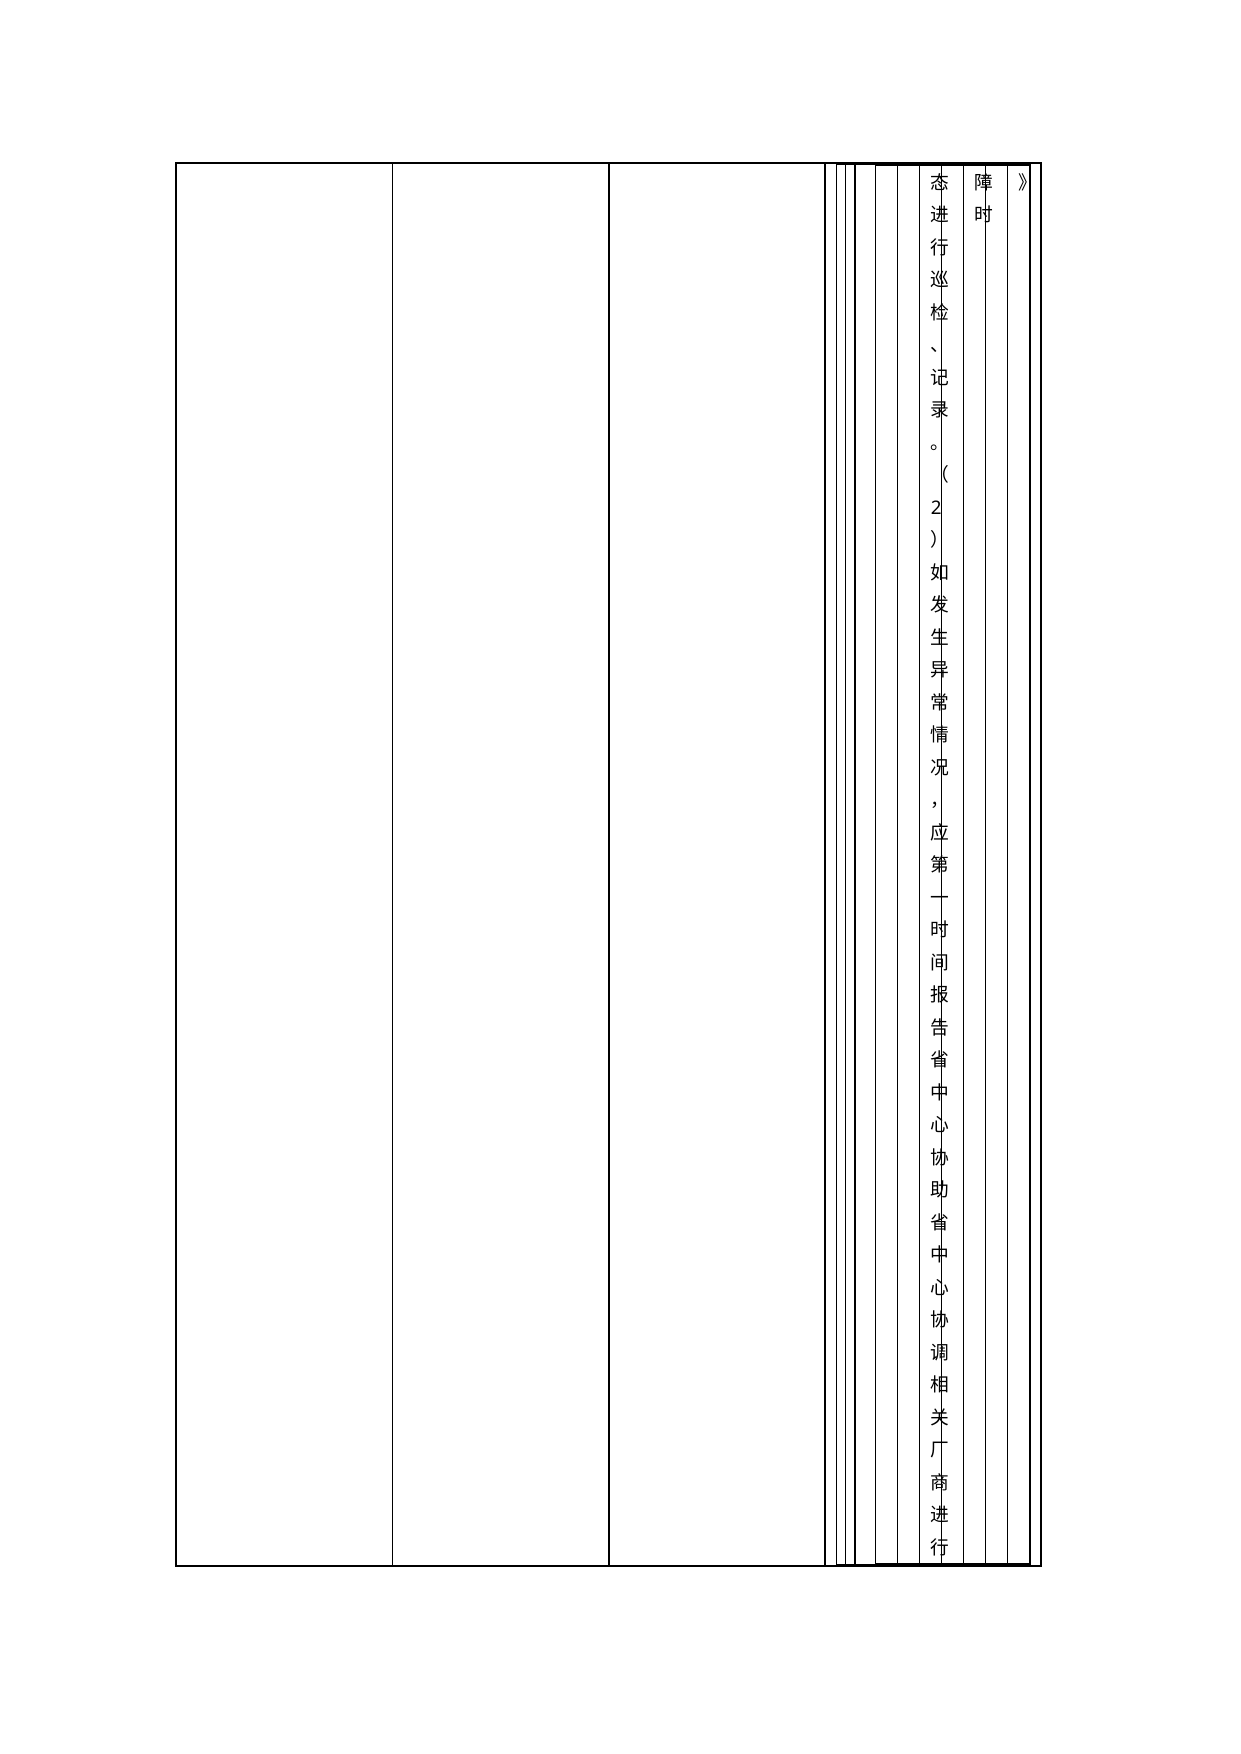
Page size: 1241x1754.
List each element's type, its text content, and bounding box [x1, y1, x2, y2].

table_cell [898, 166, 919, 1563]
table_cell [846, 165, 854, 1564]
table_cell [826, 164, 836, 1565]
table_cell [920, 166, 941, 1563]
table_cell [856, 165, 875, 1564]
table_cell [177, 164, 392, 1565]
table_cell [1008, 166, 1029, 1563]
table_cell 1 [393, 164, 608, 1565]
table_cell [964, 166, 985, 1563]
table_cell [837, 165, 845, 1564]
table_cell [876, 166, 897, 1563]
table_cell [986, 166, 1007, 1563]
table_cell [610, 164, 824, 1565]
table_cell [942, 166, 963, 1563]
table_cell [1031, 164, 1040, 1565]
